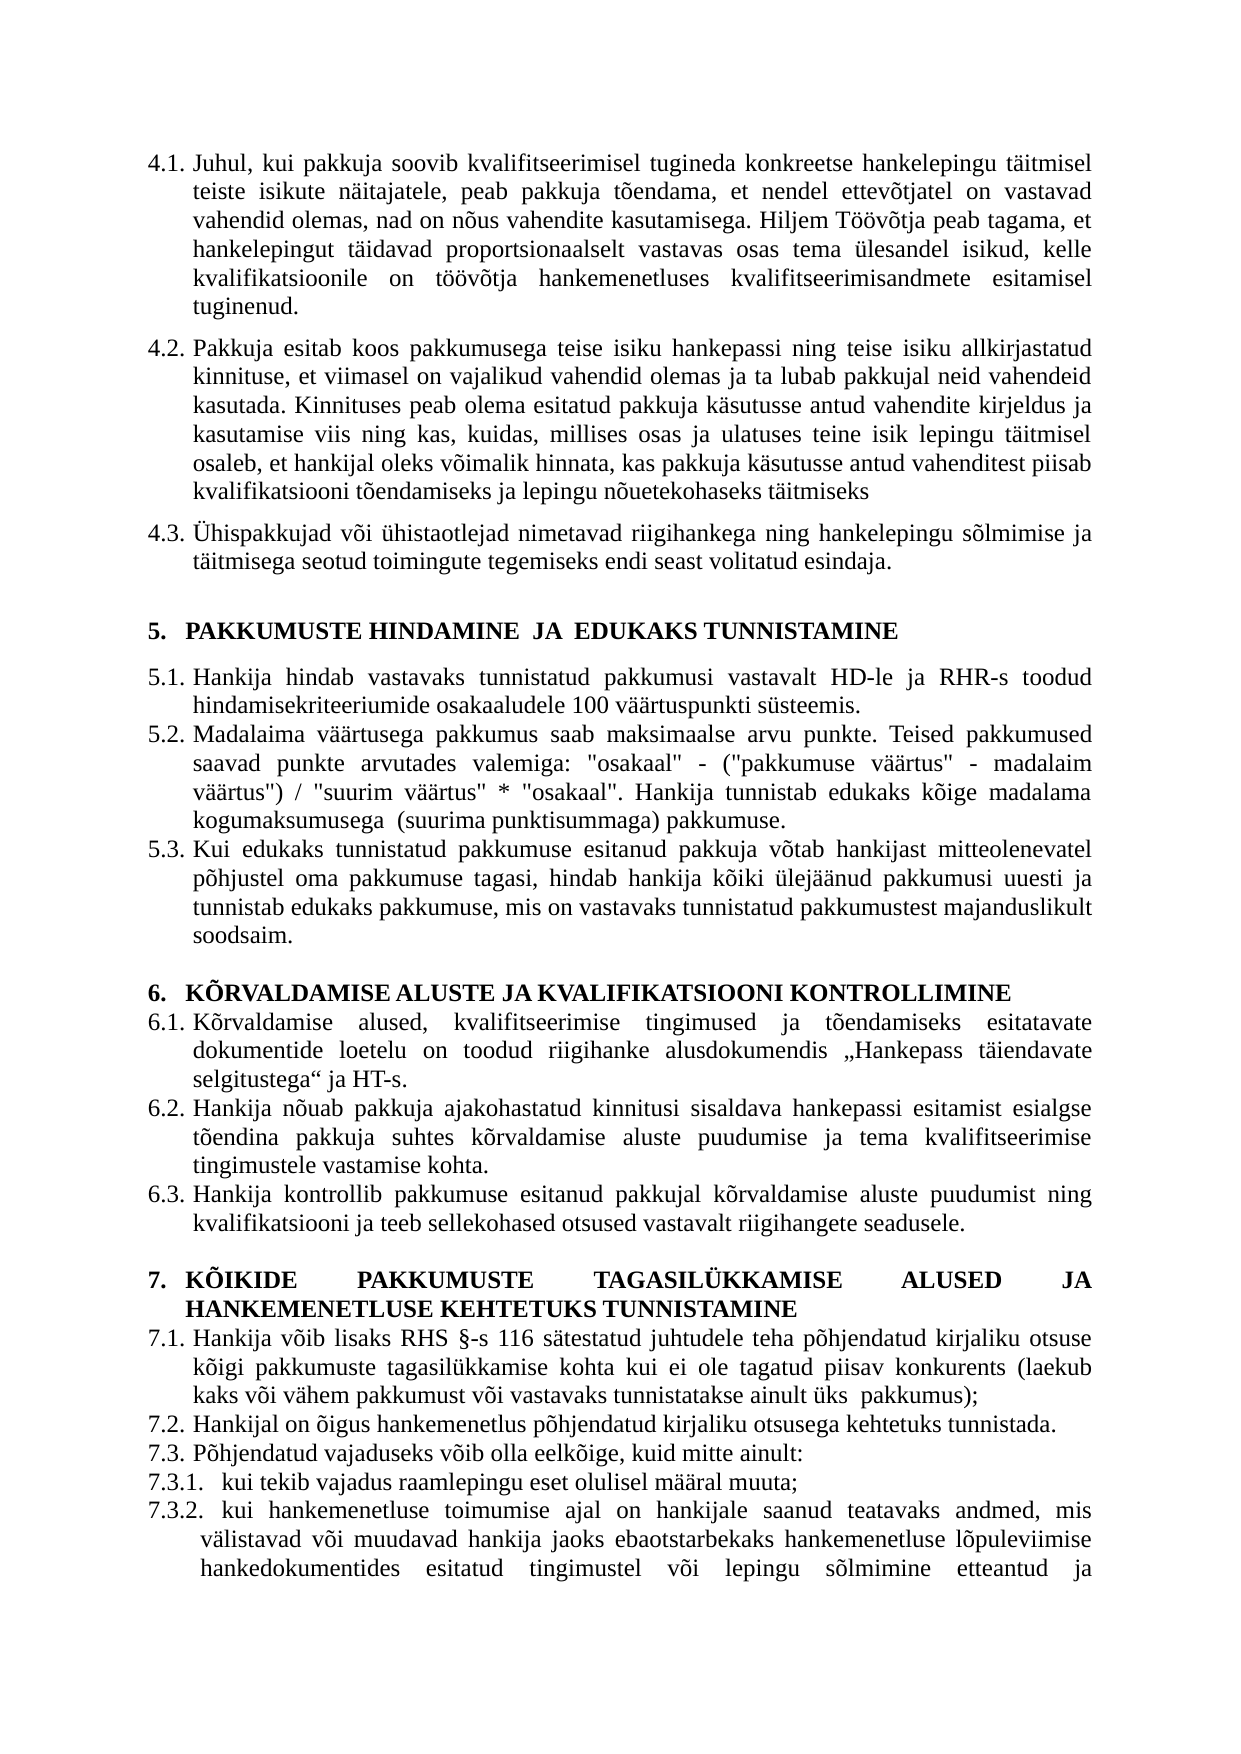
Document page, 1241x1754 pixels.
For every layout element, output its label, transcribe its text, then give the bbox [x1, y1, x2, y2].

text Põhjendatud vajaduseks võib olla eelkõige, kuid mitte ainult: [148, 1438, 1093, 1467]
text Madalaima väärtusega pakkumus saab maksimaalse arvu punkte. Teised pakkumused saavad punkte arvutades valemiga: "osakaal" - ("pakkumuse väärtus" - madalaim väärtus") / "suurim väärtus" * "osakaal". Hankija tunnistab edukaks kõige madalama kogumaksumusega (suurima punktisummaga) pakkumuse. [148, 719, 1093, 834]
text Hankija hindab vastavaks tunnistatud pakkumusi vastavalt HD-le ja RHR-s toodud hindamisekriteeriumide osakaaludele 100 väärtuspunkti süsteemis. [148, 662, 1093, 719]
list KÕIKIDE PAKKUMUSTE TAGASILÜKKAMISE ALUSED JA HANKEMENETLUSE KEHTETUKS TUNNISTAMINE [148, 1266, 1093, 1323]
text Ühispakkujad või ühistaotlejad nimetavad riigihankega ning hankelepingu sõlmimise ja täitmisega seotud toimingute tegemiseks endi seast volitatud esindaja. [148, 518, 1093, 575]
text Hankija võib lisaks RHS §-s 116 sätestatud juhtudele teha põhjendatud kirjaliku otsuse kõigi pakkumuste tagasilükkamise kohta kui ei ole tagatud piisav konkurents (laekub kaks või vähem pakkumust või vastavaks tunnistatakse ainult üks pakkumus); [148, 1323, 1093, 1409]
text kui tekib vajadus raamlepingu eset olulisel määral muuta; [148, 1467, 1093, 1496]
text Juhul, kui pakkuja soovib kvalifitseerimisel tugineda konkreetse hankelepingu täitmisel teiste isikute näitajatele, peab pakkuja tõendama, et nendel ettevõtjatel on vastavad vahendid olemas, nad on nõus vahendite kasutamisega. Hiljem Töövõtja peab tagama, et hankelepingut täidavad proportsionaalselt vastavas osas tema ülesandel isikud, kelle kvalifikatsioonile on töövõtja hankemenetluses kvalifitseerimisandmete esitamisel tuginenud. [148, 148, 1093, 320]
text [148, 1496, 1093, 1582]
text Kõrvaldamise alused, kvalifitseerimise tingimused ja tõendamiseks esitatavate dokumentide loetelu on toodud riigihanke alusdokumendis „Hankepass täiendavate selgitustega“ ja HT-s. [148, 1007, 1093, 1093]
text Hankija nõuab pakkuja ajakohastatud kinnitusi sisaldava hankepassi esitamist esialgse tõendina pakkuja suhtes kõrvaldamise aluste puudumise ja tema kvalifitseerimise tingimustele vastamise kohta. [148, 1093, 1093, 1179]
text Pakkuja esitab koos pakkumusega teise isiku hankepassi ning teise isiku allkirjastatud kinnituse, et viimasel on vajalikud vahendid olemas ja ta lubab pakkujal neid vahendeid kasutada. Kinnituses peab olema esitatud pakkuja käsutusse antud vahendite kirjeldus ja kasutamise viis ning kas, kuidas, millises osas ja ulatuses teine isik lepingu täitmisel osaleb, et hankijal oleks võimalik hinnata, kas pakkuja käsutusse antud vahenditest piisab kvalifikatsiooni tõendamiseks ja lepingu nõuetekohaseks täitmiseks [148, 333, 1093, 505]
list PAKKUMUSTE HINDAMINE JA EDUKAKS TUNNISTAMINE [148, 616, 1093, 645]
text Kui edukaks tunnistatud pakkumuse esitanud pakkuja võtab hankijast mitteolenevatel põhjustel oma pakkumuse tagasi, hindab hankija kõiki ülejäänud pakkumusi uuesti ja tunnistab edukaks pakkumuse, mis on vastavaks tunnistatud pakkumustest majanduslikult soodsaim. [148, 834, 1093, 949]
text Hankija kontrollib pakkumuse esitanud pakkujal kõrvaldamise aluste puudumist ning kvalifikatsiooni ja teeb sellekohased otsused vastavalt riigihangete seadusele. [148, 1179, 1093, 1237]
list KÕRVALDAMISE ALUSTE JA KVALIFIKATSIOONI KONTROLLIMINE [148, 978, 1093, 1007]
text Hankijal on õigus hankemenetlus põhjendatud kirjaliku otsusega kehtetuks tunnistada. [148, 1409, 1093, 1438]
